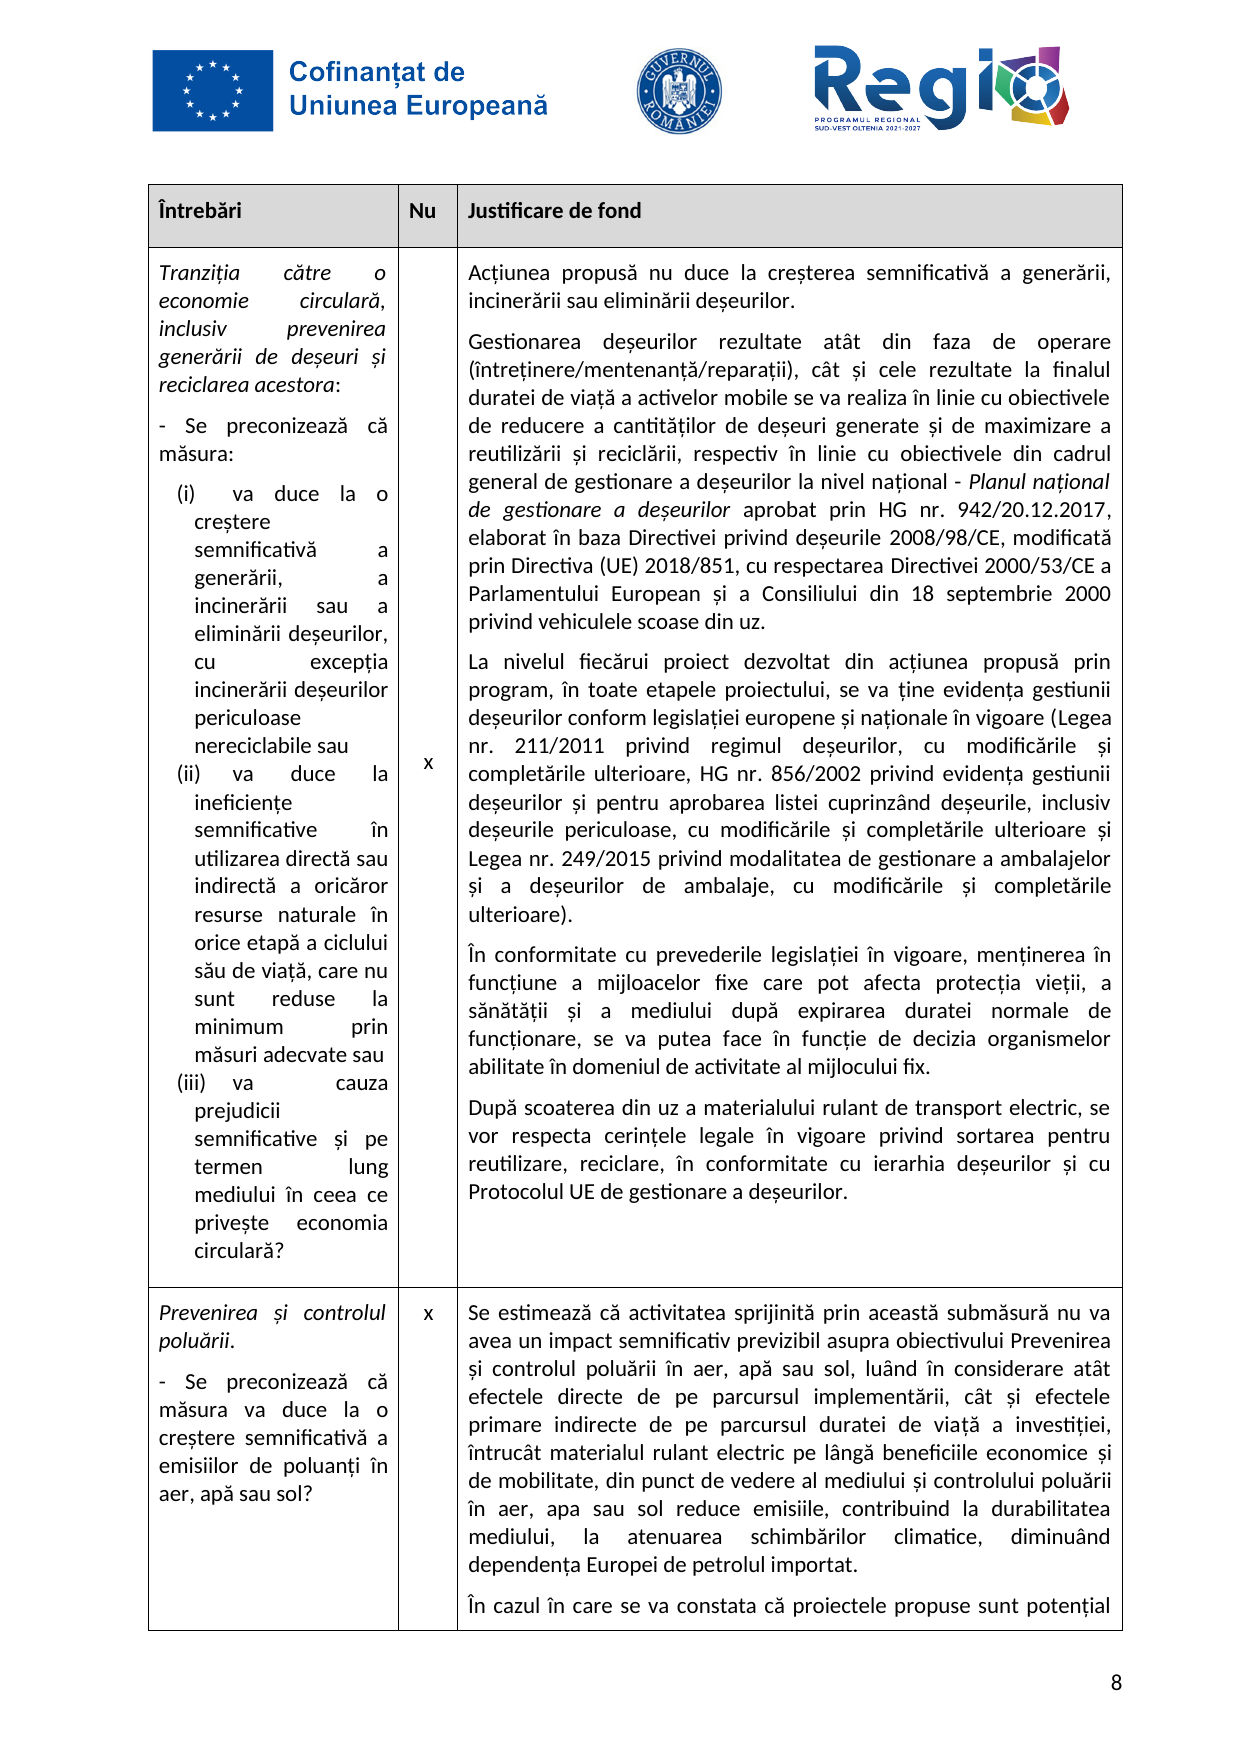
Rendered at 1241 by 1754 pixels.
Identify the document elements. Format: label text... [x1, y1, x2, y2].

table_header Întrebări [149, 185, 398, 247]
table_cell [149, 1288, 398, 1629]
table_header Justificare de fond [458, 185, 1122, 247]
table_cell x [399, 248, 457, 1287]
table_cell x [399, 1288, 457, 1629]
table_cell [458, 1288, 1122, 1629]
table_header Nu [399, 185, 457, 247]
picture [147, 45, 550, 135]
picture [812, 44, 1071, 133]
picture [633, 46, 728, 136]
table_cell Acțiunea propusă nu duce la creșterea semnificativă a generării, incinerării sau eliminării deșeurilor. Gestionarea deşeurilor rezultate atât din faza de operare (întreținere/mentenanță/reparații), cât și cele rezultate la finalul duratei de viață a activelor mobile se va realiza în linie cu obiectivele de reducere a cantităţilor de deşeuri generate şi de maximizare a reutilizării şi reciclării, respectiv în linie cu obiectivele din cadrul general de gestionare a deşeurilor la nivel naţional - Planul naţional de gestionare a deşeurilor aprobat prin HG nr. 942/20.12.2017, elaborat în baza Directivei privind deșeurile 2008/98/CE, modificată prin Directiva (UE) 2018/851, cu respectarea Directivei 2000/53/CE a Parlamentului European și a Consiliului din 18 septembrie 2000 privind vehiculele scoase din uz. La nivelul fiecărui proiect dezvoltat din acțiunea propusă prin program, în toate etapele proiectului, se va ţine evidența gestiunii deşeurilor conform legislației europene și naționale în vigoare (Legea nr. 211/2011 privind regimul deşeurilor, cu modificările şi completările ulterioare, HG nr. 856/2002 privind evidența gestiunii deșeurilor și pentru aprobarea listei cuprinzând deșeurile, inclusiv deșeurile periculoase, cu modificările şi completările ulterioare şi Legea nr. 249/2015 privind modalitatea de gestionare a ambalajelor şi a deşeurilor de ambalaje, cu modificările şi completările ulterioare). În conformitate cu prevederile legislaţiei în vigoare, menţinerea în funcțiune a mijloacelor fixe care pot afecta protecţia vieţii, a sănătăţii şi a mediului după expirarea duratei normale de funcţionare, se va putea face în funcție de decizia organismelor abilitate în domeniul de activitate al mijlocului fix. După scoaterea din uz a materialului rulant de transport electric, se vor respecta cerințele legale în vigoare privind sortarea pentru reutilizare, reciclare, în conformitate cu ierarhia deșeurilor și cu Protocolul UE de gestionare a deșeurilor. [458, 248, 1122, 1287]
table_cell Tranziția către o economie circulară, inclusiv prevenirea generării de deșeuri și reciclarea acestora: - Se preconizează că măsura: va duce la o creștere semnificativă a generării, a incinerării sau a eliminării deșeurilor, cu excepția incinerării deșeurilor periculoase nereciclabile sau va duce la ineficiențe semnificative în utilizarea directă sau indirectă a oricăror resurse naturale în orice etapă a ciclului său de viață, care nu sunt reduse la minimum prin măsuri adecvate sau va cauza prejudicii semnificative și pe termen lung mediului în ceea ce privește economia circulară? [149, 248, 398, 1287]
